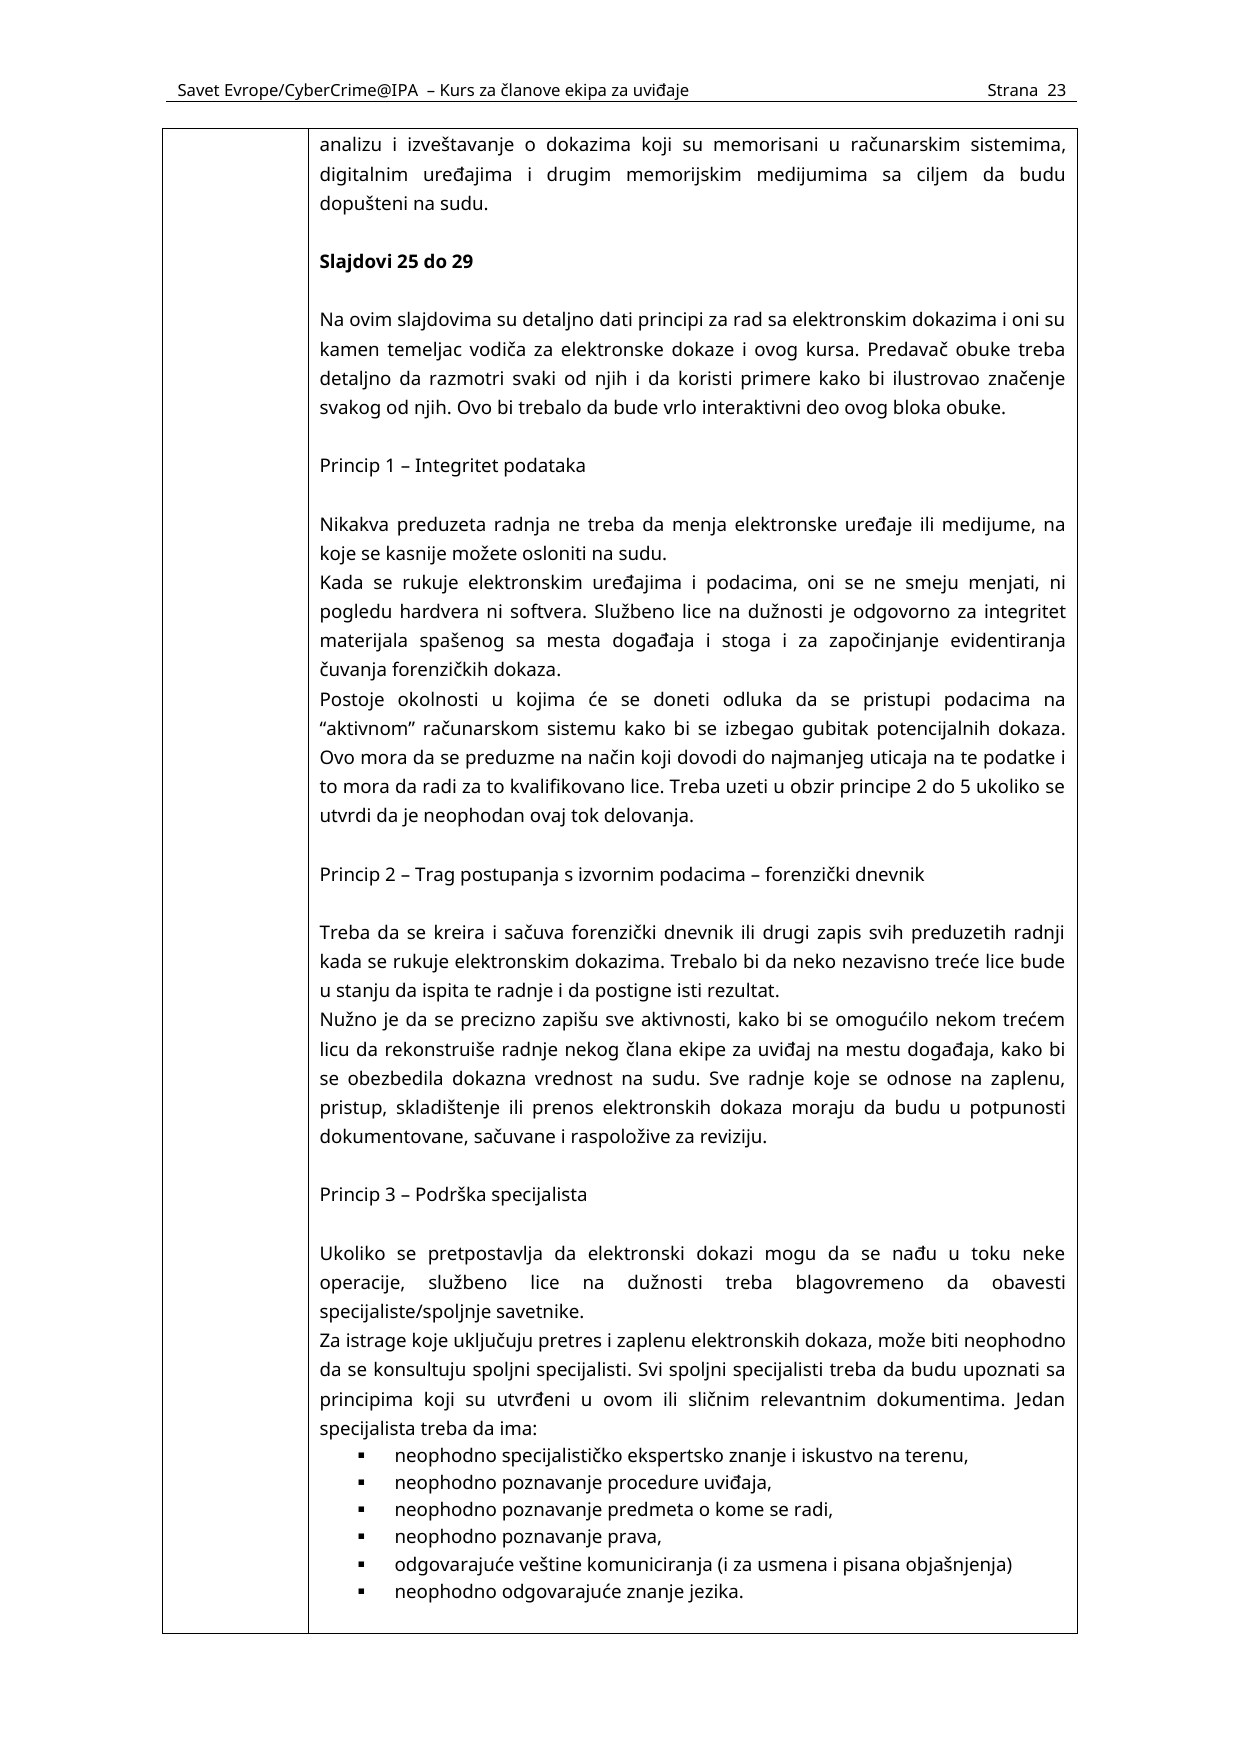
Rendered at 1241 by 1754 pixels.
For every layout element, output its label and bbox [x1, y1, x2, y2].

table_cell [163, 129, 308, 1633]
table_cell [309, 129, 1077, 1633]
